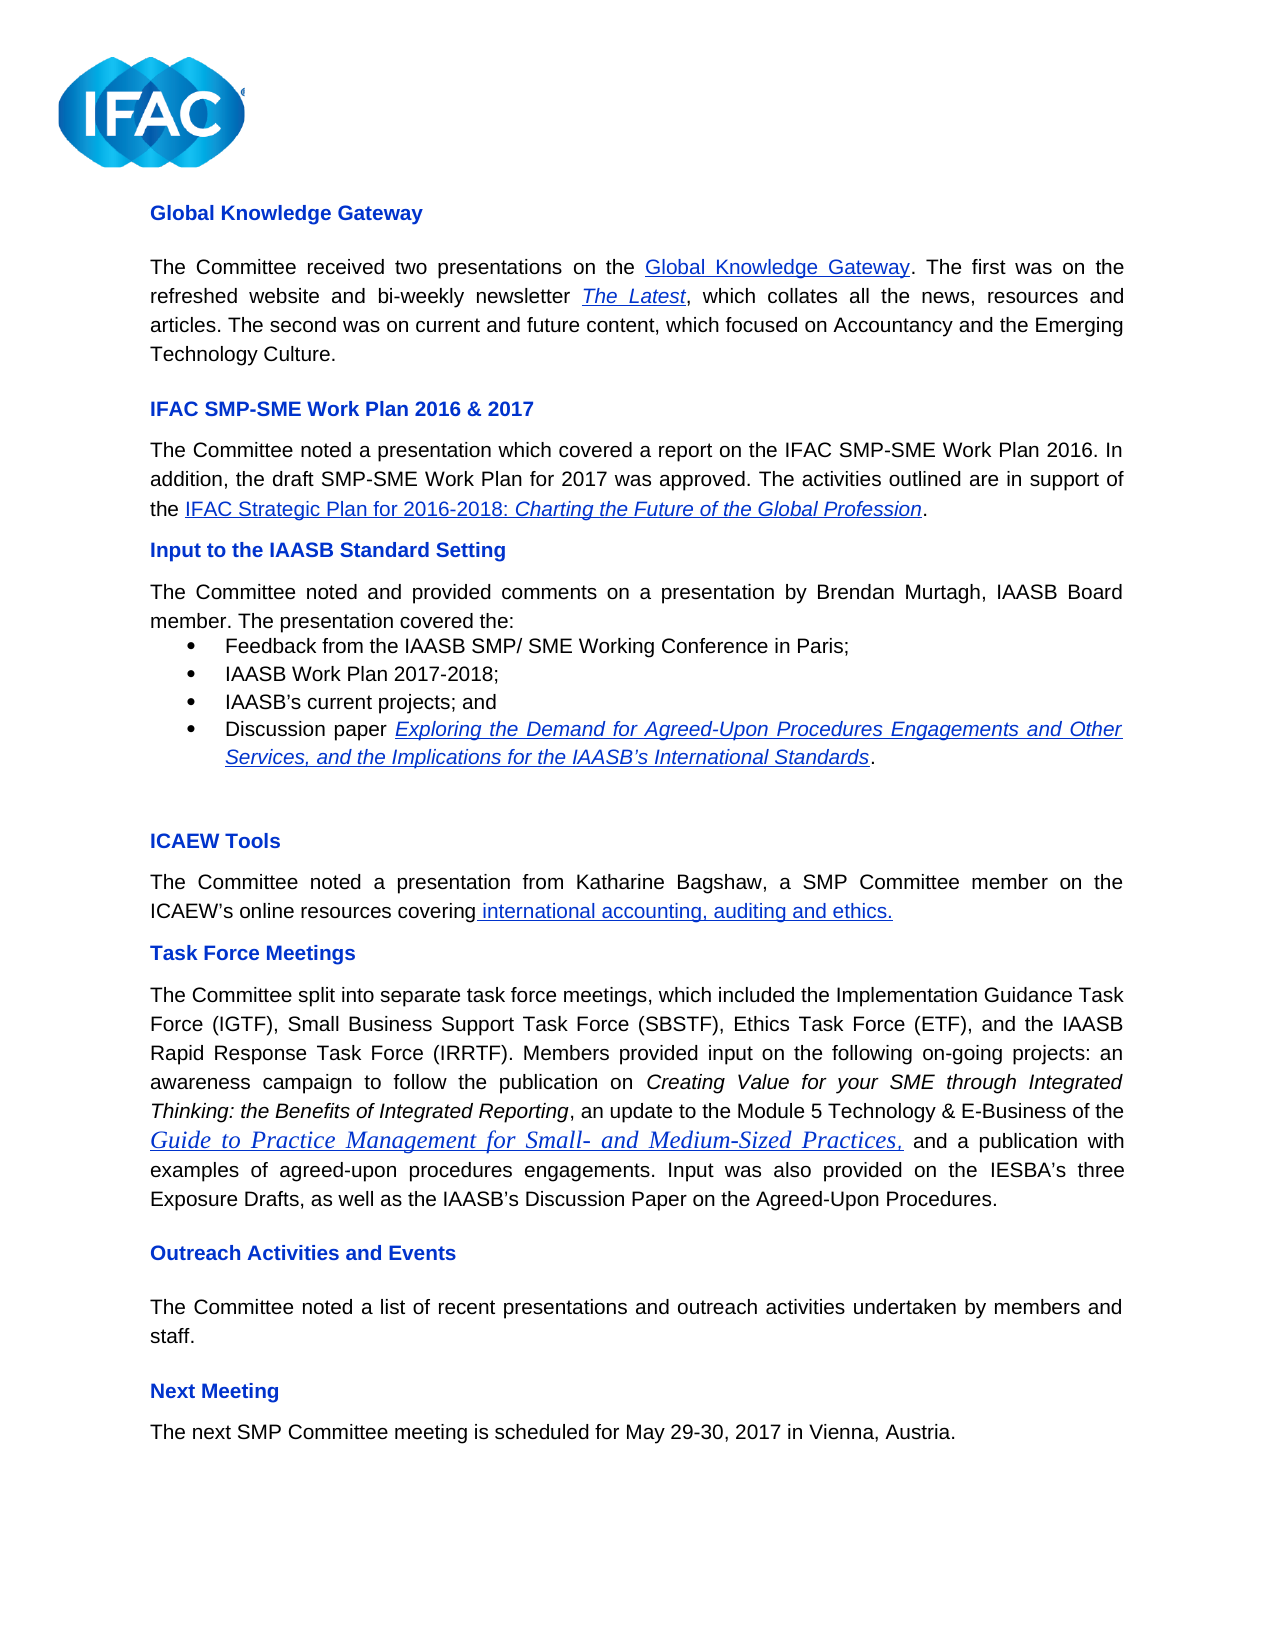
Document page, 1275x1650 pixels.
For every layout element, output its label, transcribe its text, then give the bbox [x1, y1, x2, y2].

text The Committee noted a presentation which covered a report on the IFAC SMP-SME Work Plan 2016. In addition, the draft SMP-SME Work Plan for 2017 was approved. The activities outlined are in support of the IFAC Strategic Plan for 2016-2018: Charting the Future of the Global Profession. [150, 434, 1125, 522]
text Task Force Meetings [150, 937, 1125, 966]
picture [189, 57, 245, 163]
picture [163, 163, 177, 167]
text Next Meeting [150, 1375, 1125, 1404]
text IFAC SMP-SME Work Plan 2016 & 2017 [150, 393, 1125, 422]
text ICAEW Tools [150, 825, 1125, 854]
picture [86, 75, 220, 153]
text The Committee noted a presentation from Katharine Bagshaw, a SMP Committee member on the ICAEW’s online resources covering international accounting, auditing and ethics. [150, 866, 1125, 925]
text The Committee noted a list of recent presentations and outreach activities undertaken by members and staff. [150, 1291, 1125, 1350]
text Input to the IAASB Standard Setting [150, 534, 1125, 563]
text Global Knowledge Gateway [150, 197, 1125, 226]
picture [154, 57, 186, 66]
text Outreach Activities and Events [150, 1237, 1125, 1266]
list Discussion paper Exploring the Demand for Agreed-Upon Procedures Engagements and Other Services, and the Implications for the IAASB’s International Standards. [187, 717, 1125, 769]
subtitle The next SMP Committee meeting is scheduled for May 29-30, 2017 in Vienna, Austria. [150, 1416, 1125, 1446]
list The Committee split into separate task force meetings, which included the Implementation Guidance Task Force (IGTF), Small Business Support Task Force (SBSTF), Ethics Task Force (ETF), and the IAASB Rapid Response Task Force (IRRTF). Members provided input on the following on-going projects: an awareness campaign to follow the publication on Creating Value for your SME through Integrated Thinking: the Benefits of Integrated Reporting, an update to the Module 5 Technology & E-Business of the Guide to Practice Management for Small- and Medium-Sized Practices, and a publication with examples of agreed-upon procedures engagements. Input was also provided on the IESBA’s three Exposure Drafts, as well as the IAASB’s Discussion Paper on the Agreed-Upon Procedures. [150, 979, 1125, 1212]
picture [125, 163, 138, 167]
text The Committee noted and provided comments on a presentation by Brendan Murtagh, IAASB Board member. The presentation covered the: [150, 576, 1125, 634]
list IAASB’s current projects; and [187, 689, 1125, 714]
text The Committee received two presentations on the Global Knowledge Gateway. The first was on the refreshed website and bi-weekly newsletter The Latest, which collates all the news, resources and articles. The second was on current and future content, which focused on Accountancy and the Emerging Technology Culture. [150, 251, 1125, 368]
picture [57, 57, 147, 167]
list IAASB Work Plan 2017-2018; [187, 662, 1125, 686]
list Feedback from the IAASB SMP/ SME Working Conference in Paris; [187, 634, 1125, 658]
